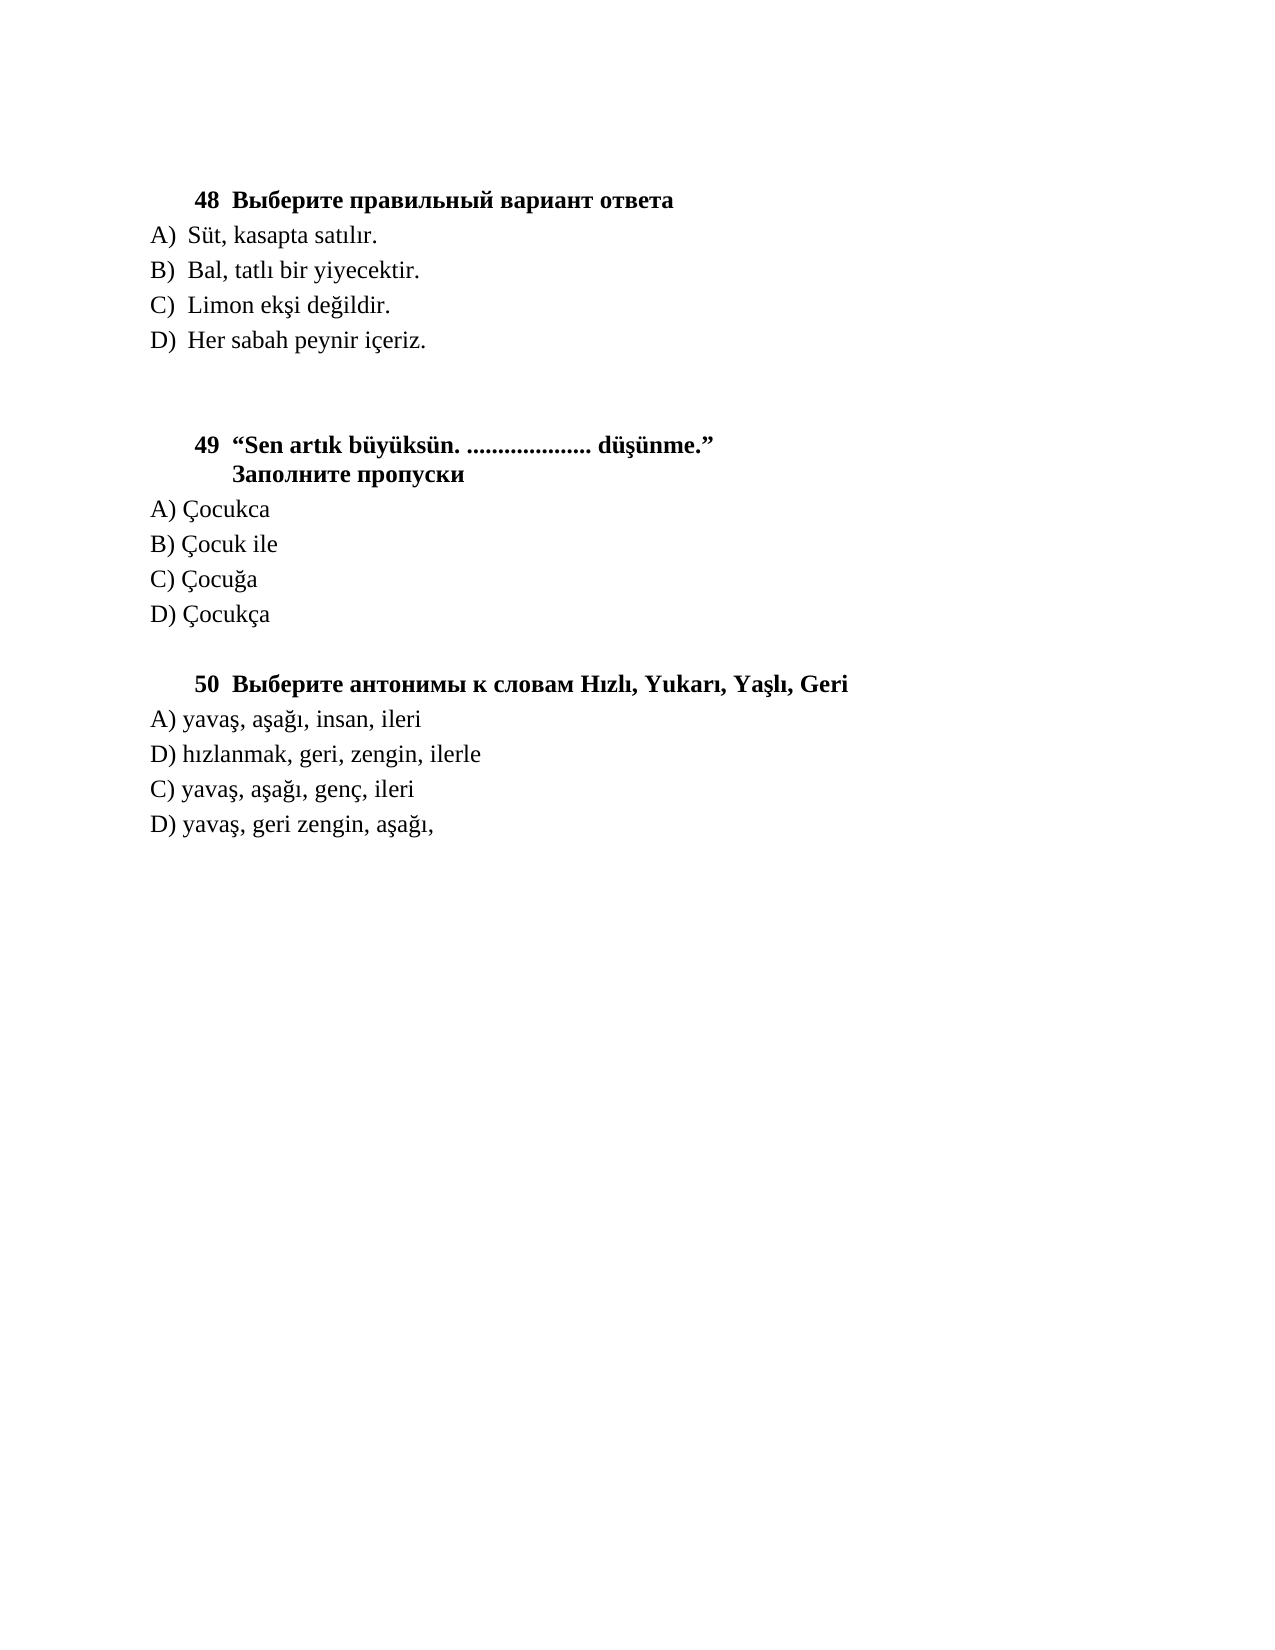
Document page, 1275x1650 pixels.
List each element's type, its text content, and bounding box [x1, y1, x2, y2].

list Выберите правильный вариант ответа [194, 185, 1125, 214]
list Выберите антонимы к словам Hızlı, Yukarı, Yaşlı, Geri [194, 669, 1125, 697]
text B) Bal, tatlı bir yiyecektir. [150, 255, 1125, 284]
text C) yavaş, aşağı, genç, ileri [150, 774, 1125, 802]
text D) yavaş, geri zengin, aşağı, [150, 809, 1125, 837]
text A) Süt, kasapta satılır. [150, 220, 1125, 249]
list Заполните пропуски [232, 459, 1125, 487]
text D) hızlanmak, geri, zengin, ilerle [150, 739, 1125, 767]
list “Sen artık büyüksün. .................... düşünme.” [194, 430, 1125, 459]
text D) Çocukça [150, 599, 1125, 627]
text A) yavaş, aşağı, insan, ileri [150, 704, 1125, 732]
text C) Limon ekşi değildir. [150, 290, 1125, 319]
text C) Çocuğa [150, 564, 1125, 592]
text A) Çocukca [150, 494, 1125, 522]
text B) Çocuk ile [150, 529, 1125, 557]
text D) Her sabah peynir içeriz. [150, 325, 1125, 354]
